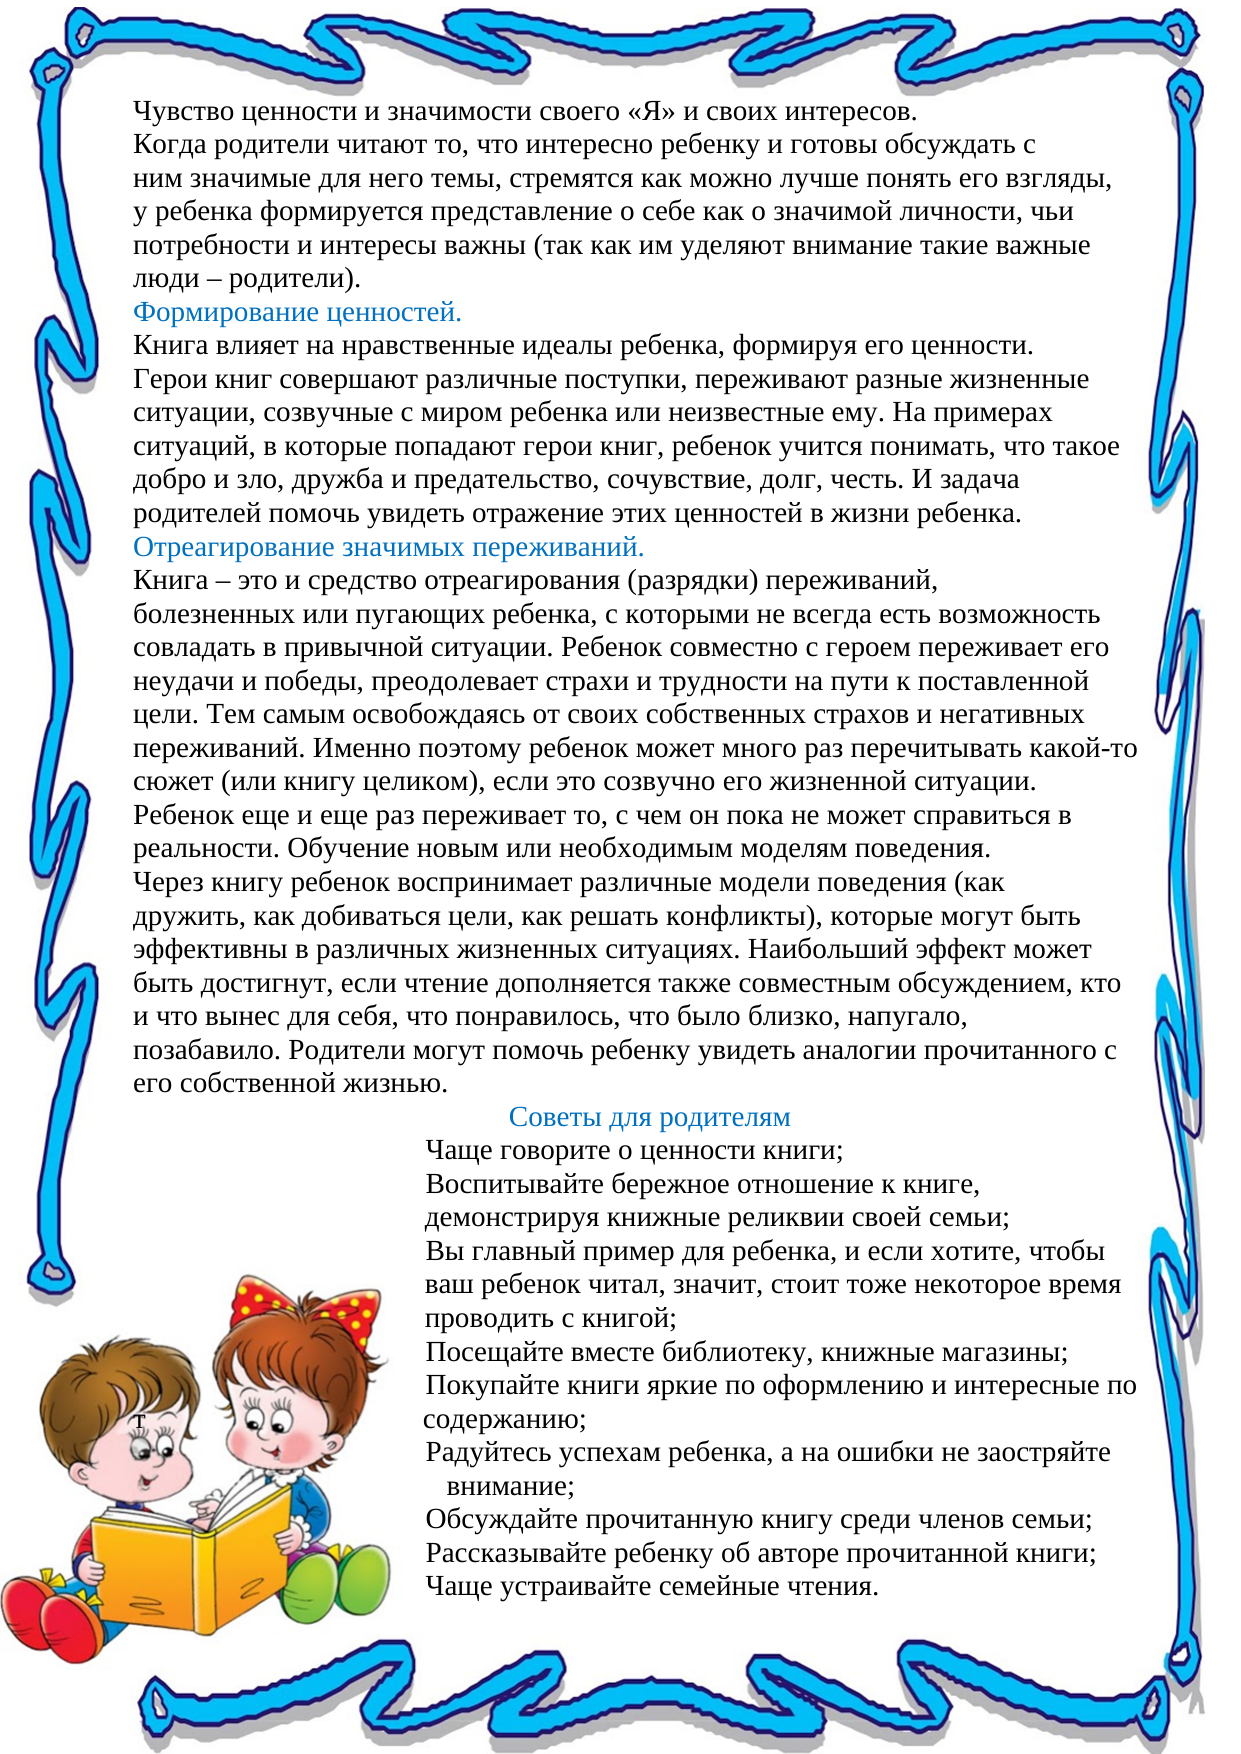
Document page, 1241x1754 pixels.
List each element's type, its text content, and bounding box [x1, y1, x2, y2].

text неудачи и победы, преодолевает страхи и трудности на пути к поставленной [133, 663, 1167, 696]
text Отреагирование значимых переживаний. [133, 529, 1167, 562]
text  Вы главный пример для ребенка, и если хотите, чтобы [133, 1233, 1167, 1267]
text позабавило. Родители могут помочь ребенку увидеть аналогии прочитанного с [133, 1032, 1167, 1065]
text Книга – это и средство отреагирования (разрядки) переживаний, [133, 562, 1167, 596]
text люди – родители). [133, 260, 1167, 294]
text у ребенка формируется представление о себе как о значимой личности, чьи [133, 193, 1167, 227]
text Через книгу ребенок воспринимает различные модели поведения (как [133, 864, 1167, 898]
text  Покупайте книги яркие по оформлению и интересные по т содержанию; [133, 1367, 1167, 1434]
text  Чаще говорите о ценности книги; [133, 1132, 1167, 1166]
text цели. Тем самым освобождаясь от своих собственных страхов и негативных [133, 696, 1167, 730]
text ваш ребенок читал, значит, стоит тоже некоторое время [133, 1267, 1167, 1300]
text Формирование ценностей. [133, 294, 1167, 327]
text переживаний. Именно поэтому ребенок может много раз перечитывать какой-то сюжет (или книгу целиком), если это созвучно его жизненной ситуации. [133, 730, 1167, 797]
text реальности. Обучение новым или необходимым моделям поведения. [133, 831, 1167, 864]
text дружить, как добиваться цели, как решать конфликты), которые могут быть [133, 898, 1167, 931]
picture [0, 7, 1205, 1754]
text быть достигнут, если чтение дополняется также совместным обсуждением, кто [133, 965, 1167, 998]
text ситуации, созвучные с миром ребенка или неизвестные ему. На примерах [133, 394, 1167, 428]
text ним значимые для него темы, стремятся как можно лучше понять его взгляды, [133, 160, 1167, 193]
text Герои книг совершают различные поступки, переживают разные жизненные [133, 361, 1167, 394]
text родителей помочь увидеть отражение этих ценностей в жизни ребенка. [133, 495, 1167, 529]
text Когда родители читают то, что интересно ребенку и готовы обсуждать с [133, 126, 1167, 160]
text ситуаций, в которые попадают герои книг, ребенок учится понимать, что такое [133, 428, 1167, 462]
text  Обсуждайте прочитанную книгу среди членов семьи; [133, 1501, 1167, 1535]
text Книга влияет на нравственные идеалы ребенка, формируя его ценности. [133, 327, 1167, 361]
text Ребенок еще и еще раз переживает то, с чем он пока не может справиться в [133, 797, 1167, 831]
text проводить с книгой; [133, 1300, 1167, 1334]
text  Чаще устраивайте семейные чтения. [133, 1568, 1167, 1602]
text  Посещайте вместе библиотеку, книжные магазины; [133, 1334, 1167, 1367]
text  Рассказывайте ребенку об авторе прочитанной книги; [133, 1535, 1167, 1568]
text демонстрируя книжные реликвии своей семьи; [133, 1199, 1167, 1233]
text эффективны в различных жизненных ситуациях. Наибольший эффект может [133, 931, 1167, 965]
text болезненных или пугающих ребенка, с которыми не всегда есть возможность [133, 596, 1167, 629]
text Советы для родителям [133, 1099, 1167, 1132]
text  Радуйтесь успехам ребенка, а на ошибки не заостряйте [133, 1434, 1167, 1468]
text потребности и интересы важны (так как им уделяют внимание такие важные [133, 227, 1167, 260]
text совладать в привычной ситуации. Ребенок совместно с героем переживает его [133, 629, 1167, 663]
text Чувство ценности и значимости своего «Я» и своих интересов. [133, 93, 1167, 126]
text внимание; [133, 1468, 1167, 1501]
text и что вынес для себя, что понравилось, что было близко, напугало, [133, 998, 1167, 1032]
text добро и зло, дружба и предательство, сочувствие, долг, честь. И задача [133, 462, 1167, 495]
text его собственной жизнью. [133, 1065, 1167, 1099]
text  Воспитывайте бережное отношение к книге, [133, 1166, 1167, 1199]
